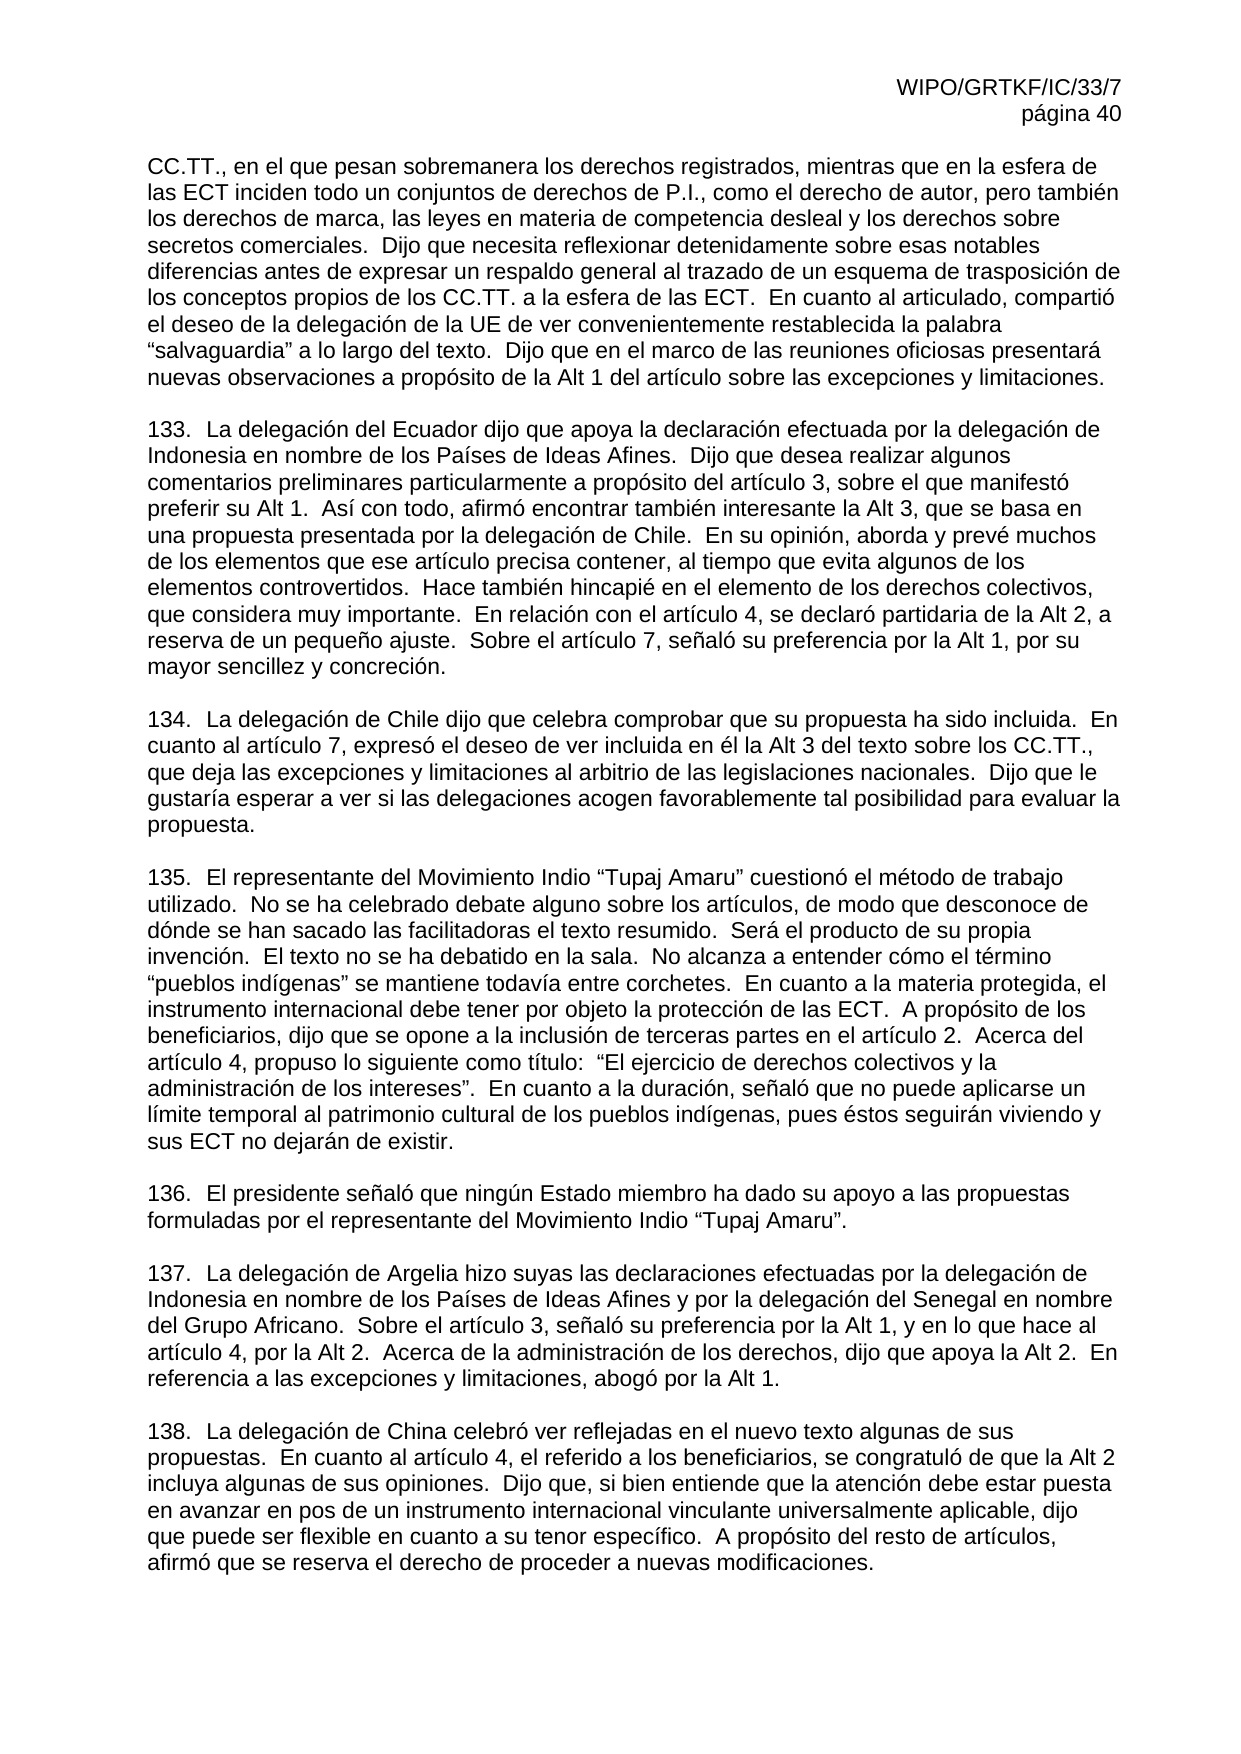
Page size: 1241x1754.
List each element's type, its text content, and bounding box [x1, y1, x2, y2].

list La delegación de China celebró ver reflejadas en el nuevo texto algunas de sus propuestas. En cuanto al artículo 4, el referido a los beneficiarios, se congratuló de que la Alt 2 incluya algunas de sus opiniones. Dijo que, si bien entiende que la atención debe estar puesta en avanzar en pos de un instrumento internacional vinculante universalmente aplicable, dijo que puede ser flexible en cuanto a su tenor específico. A propósito del resto de artículos, afirmó que se reserva el derecho de proceder a nuevas modificaciones. [147, 1418, 1122, 1576]
list El presidente señaló que ningún Estado miembro ha dado su apoyo a las propuestas formuladas por el representante del Movimiento Indio “Tupaj Amaru”. [147, 1180, 1122, 1233]
list La delegación del Ecuador dijo que apoya la declaración efectuada por la delegación de Indonesia en nombre de los Países de Ideas Afines. Dijo que desea realizar algunos comentarios preliminares particularmente a propósito del artículo 3, sobre el que manifestó preferir su Alt 1. Así con todo, afirmó encontrar también interesante la Alt 3, que se basa en una propuesta presentada por la delegación de Chile. En su opinión, aborda y prevé muchos de los elementos que ese artículo precisa contener, al tiempo que evita algunos de los elementos controvertidos. Hace también hincapié en el elemento de los derechos colectivos, que considera muy importante. En relación con el artículo 4, se declaró partidaria de la Alt 2, a reserva de un pequeño ajuste. Sobre el artículo 7, señaló su preferencia por la Alt 1, por su mayor sencillez y concreción. [147, 416, 1122, 680]
list La delegación de Chile dijo que celebra comprobar que su propuesta ha sido incluida. En cuanto al artículo 7, expresó el deseo de ver incluida en él la Alt 3 del texto sobre los CC.TT., que deja las excepciones y limitaciones al arbitrio de las legislaciones nacionales. Dijo que le gustaría esperar a ver si las delegaciones acogen favorablemente tal posibilidad para evaluar la propuesta. [147, 706, 1122, 838]
list La delegación de Argelia hizo suyas las declaraciones efectuadas por la delegación de Indonesia en nombre de los Países de Ideas Afines y por la delegación del Senegal en nombre del Grupo Africano. Sobre el artículo 3, señaló su preferencia por la Alt 1, y en lo que hace al artículo 4, por la Alt 2. Acerca de la administración de los derechos, dijo que apoya la Alt 2. En referencia a las excepciones y limitaciones, abogó por la Alt 1. [147, 1259, 1122, 1391]
list El representante del Movimiento Indio “Tupaj Amaru” cuestionó el método de trabajo utilizado. No se ha celebrado debate alguno sobre los artículos, de modo que desconoce de dónde se han sacado las facilitadoras el texto resumido. Será el producto de su propia invención. El texto no se ha debatido en la sala. No alcanza a entender cómo el término “pueblos indígenas” se mantiene todavía entre corchetes. En cuanto a la materia protegida, el instrumento internacional debe tener por objeto la protección de las ECT. A propósito de los beneficiarios, dijo que se opone a la inclusión de terceras partes en el artículo 2. Acerca del artículo 4, propuso lo siguiente como título: “El ejercicio de derechos colectivos y la administración de los intereses”. En cuanto a la duración, señaló que no puede aplicarse un límite temporal al patrimonio cultural de los pueblos indígenas, pues éstos seguirán viviendo y sus ECT no dejarán de existir. [147, 864, 1122, 1154]
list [147, 153, 1122, 390]
